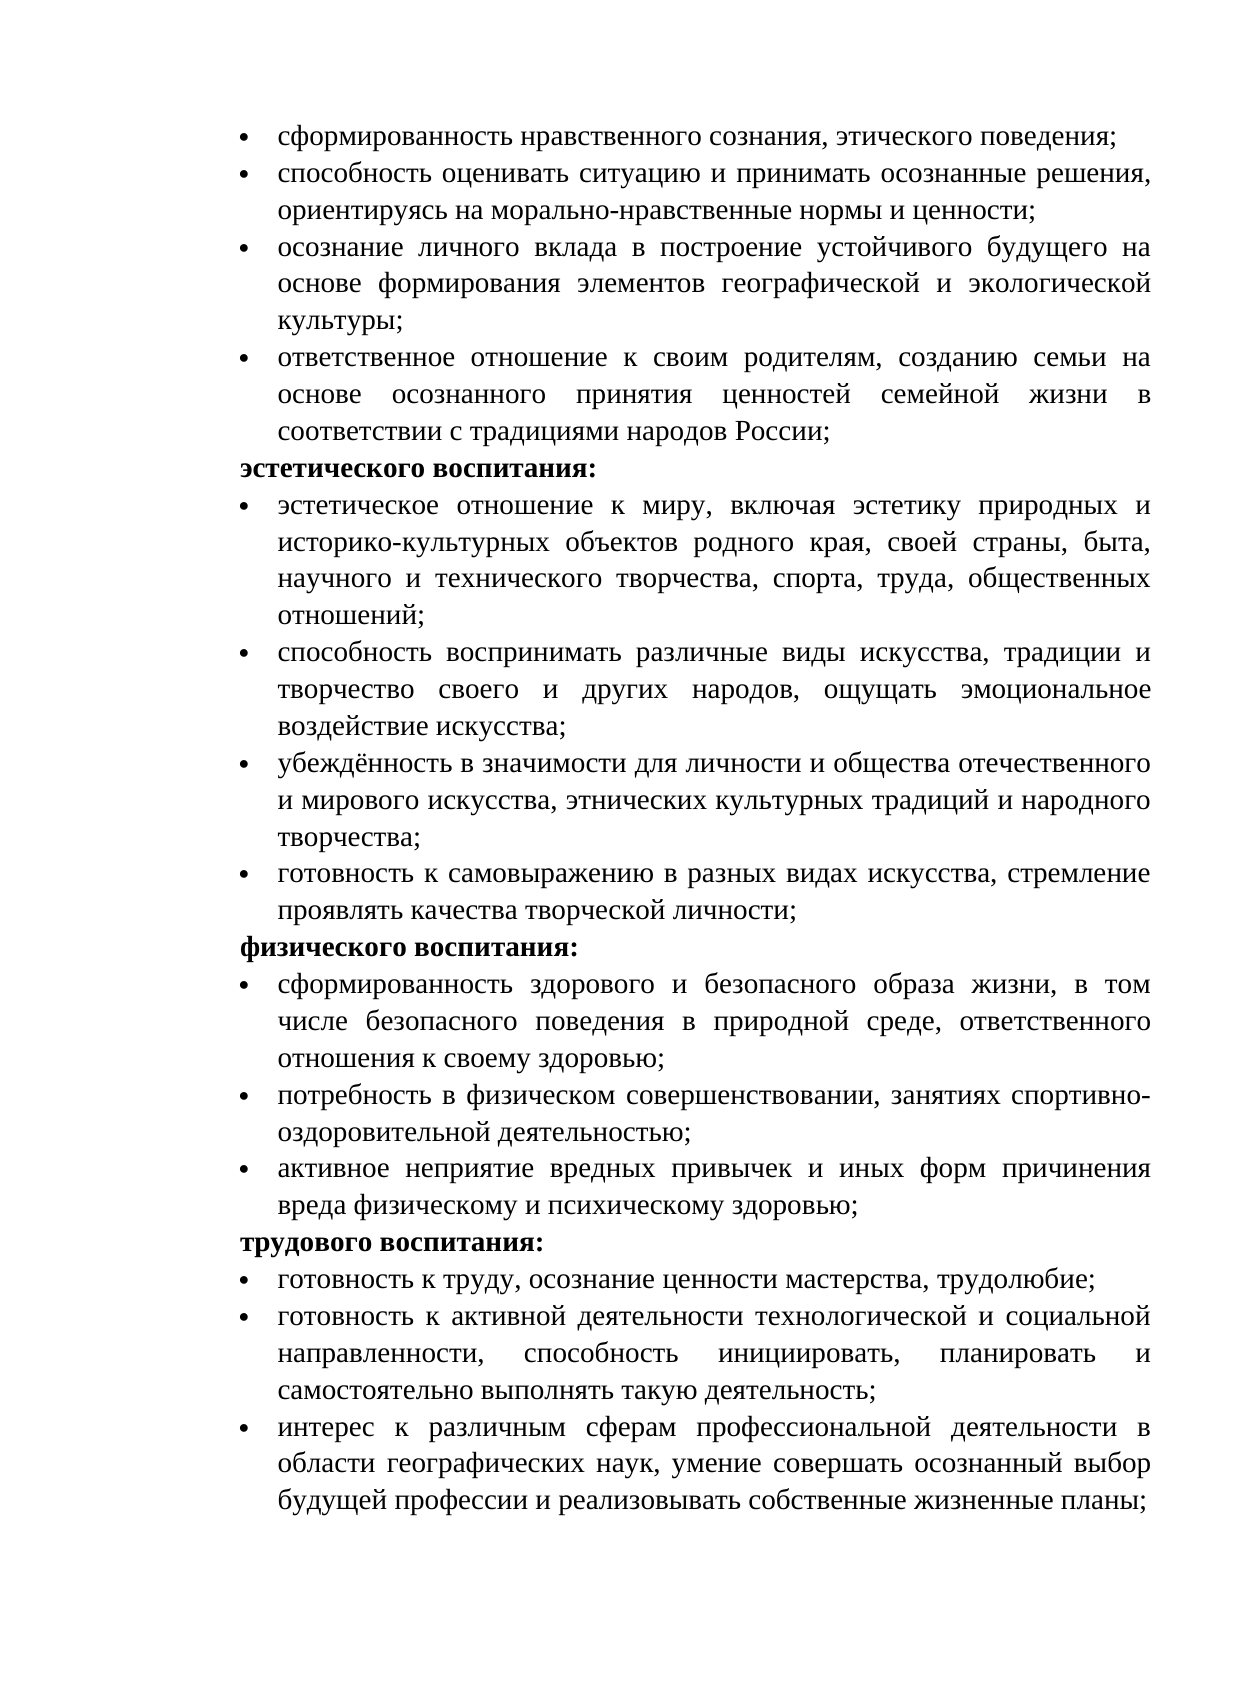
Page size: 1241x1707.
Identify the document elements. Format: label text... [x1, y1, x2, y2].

text физического воспитания: [177, 929, 1152, 963]
list готовность к активной деятельности технологической и социальной направленности, способность инициировать, планировать и самостоятельно выполнять такую деятельность; [240, 1298, 1152, 1405]
text эстетического воспитания: [177, 450, 1152, 483]
list готовность к труду, осознание ценности мастерства, трудолюбие; [240, 1261, 1152, 1295]
list активное неприятие вредных привычек и иных форм причинения вреда физическому и психическому здоровью; [240, 1151, 1152, 1221]
list интерес к различным сферам профессиональной деятельности в области географических наук, умение совершать осознанный выбор будущей профессии и реализовывать собственные жизненные планы; [240, 1409, 1152, 1516]
text трудового воспитания: [177, 1224, 1152, 1258]
list потребность в физическом совершенствовании, занятиях спортивно-оздоровительной деятельностью; [240, 1077, 1152, 1147]
list эстетическое отношение к миру, включая эстетику природных и историко-культурных объектов родного края, своей страны, быта, научного и технического творчества, спорта, труда, общественных отношений; [240, 487, 1152, 631]
list сформированность нравственного сознания, этического поведения; [240, 118, 1152, 152]
list осознание личного вклада в построение устойчивого будущего на основе формирования элементов географической и экологической культуры; [240, 229, 1152, 336]
list убеждённость в значимости для личности и общества отечественного и мирового искусства, этнических культурных традиций и народного творчества; [240, 745, 1152, 852]
list способность оценивать ситуацию и принимать осознанные решения, ориентируясь на морально-нравственные нормы и ценности; [240, 155, 1152, 225]
list готовность к самовыражению в разных видах искусства, стремление проявлять качества творческой личности; [240, 856, 1152, 926]
list способность воспринимать различные виды искусства, традиции и творчество своего и других народов, ощущать эмоциональное воздействие искусства; [240, 634, 1152, 742]
list сформированность здорового и безопасного образа жизни, в том числе безопасного поведения в природной среде, ответственного отношения к своему здоровью; [240, 966, 1152, 1073]
list ответственное отношение к своим родителям, созданию семьи на основе осознанного принятия ценностей семейной жизни в соответствии с традициями народов России; [240, 339, 1152, 447]
